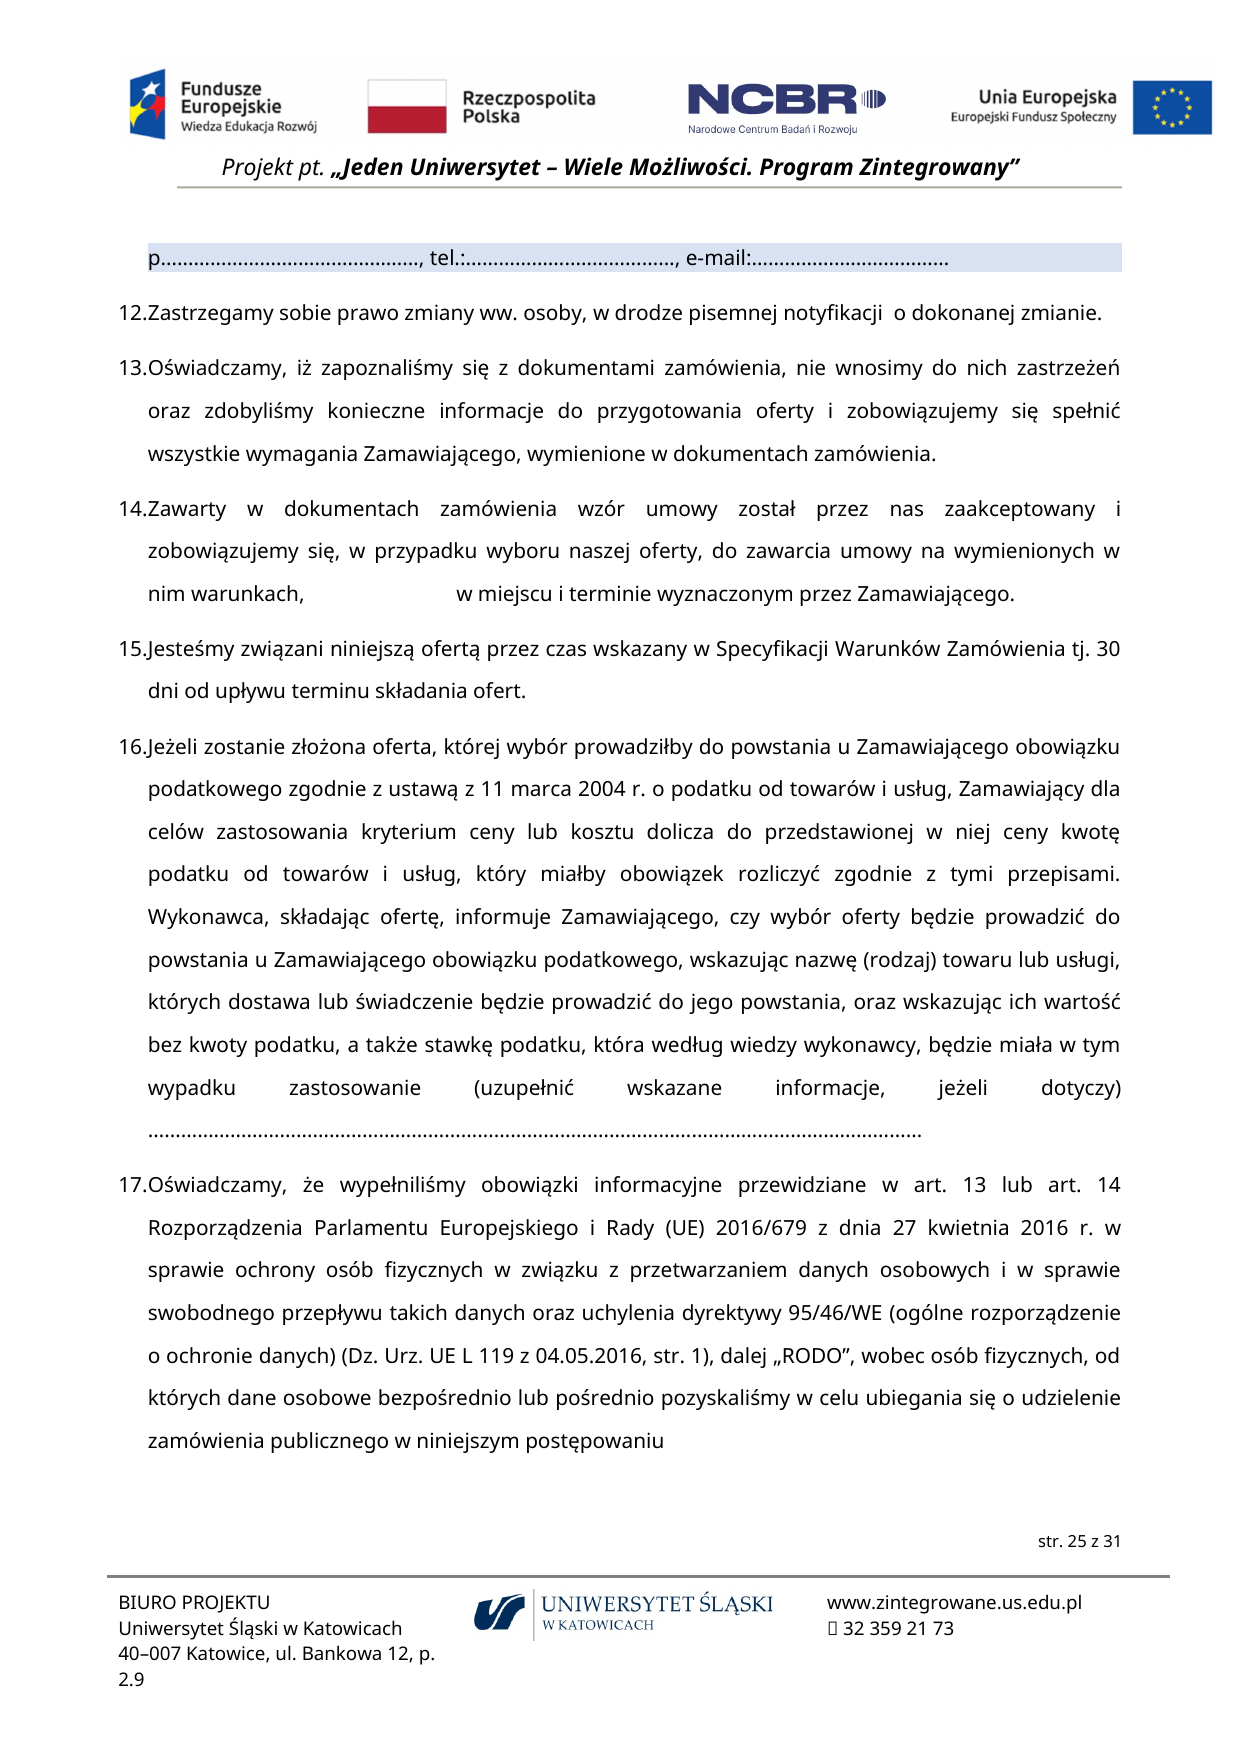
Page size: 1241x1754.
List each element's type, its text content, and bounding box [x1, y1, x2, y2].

subtitle Zawarty w dokumentach zamówienia wzór umowy został przez nas zaakceptowany i zobowiązujemy się, w przypadku wyboru naszej oferty, do zawarcia umowy na wymienionych w nim warunkach, w miejscu i terminie wyznaczonym przez Zamawiającego. [118, 494, 1122, 607]
subtitle Jeżeli zostanie złożona oferta, której wybór prowadziłby do powstania u Zamawiającego obowiązku podatkowego zgodnie z ustawą z 11 marca 2004 r. o podatku od towarów i usług, Zamawiający dla celów zastosowania kryterium ceny lub kosztu dolicza do przedstawionej w niej ceny kwotę podatku od towarów i usług, który miałby obowiązek rozliczyć zgodnie z tymi przepisami. Wykonawca, składając ofertę, informuje Zamawiającego, czy wybór oferty będzie prowadzić do powstania u Zamawiającego obowiązku podatkowego, wskazując nazwę (rodzaj) towaru lub usługi, których dostawa lub świadczenie będzie prowadzić do jego powstania, oraz wskazując ich wartość bez kwoty podatku, a także stawkę podatku, która według wiedzy wykonawcy, będzie miała w tym wypadku zastosowanie (uzupełnić wskazane informacje, jeżeli dotyczy) …………………………………………………………………………………………………………………………… [118, 732, 1122, 1144]
subtitle Oświadczamy, że wypełniliśmy obowiązki informacyjne przewidziane w art. 13 lub art. 14 Rozporządzenia Parlamentu Europejskiego i Rady (UE) 2016/679 z dnia 27 kwietnia 2016 r. w sprawie ochrony osób fizycznych w związku z przetwarzaniem danych osobowych i w sprawie swobodnego przepływu takich danych oraz uchylenia dyrektywy 95/46/WE (ogólne rozporządzenie o ochronie danych) (Dz. Urz. UE L 119 z 04.05.2016, str. 1), dalej „RODO”, wobec osób fizycznych, od których dane osobowe bezpośrednio lub pośrednio pozyskaliśmy w celu ubiegania się o udzielenie zamówienia publicznego w niniejszym postępowaniu [118, 1170, 1122, 1454]
subtitle Jesteśmy związani niniejszą ofertą przez czas wskazany w Specyfikacji Warunków Zamówienia tj. 30 dni od upływu terminu składania ofert. [118, 634, 1122, 705]
picture [472, 1589, 773, 1641]
subtitle Oświadczamy, iż zapoznaliśmy się z dokumentami zamówienia, nie wnosimy do nich zastrzeżeń oraz zdobyliśmy konieczne informacje do przygotowania oferty i zobowiązujemy się spełnić wszystkie wymagania Zamawiającego, wymienione w dokumentach zamówienia. [118, 353, 1122, 467]
subtitle p……………….………….……………, tel.:………………..………...……, e-mail:……………………………… [148, 243, 1122, 272]
subtitle Zastrzegamy sobie prawo zmiany ww. osoby, w drodze pisemnej notyfikacji o dokonanej zmianie. [118, 298, 1122, 327]
picture [118, 59, 1217, 147]
